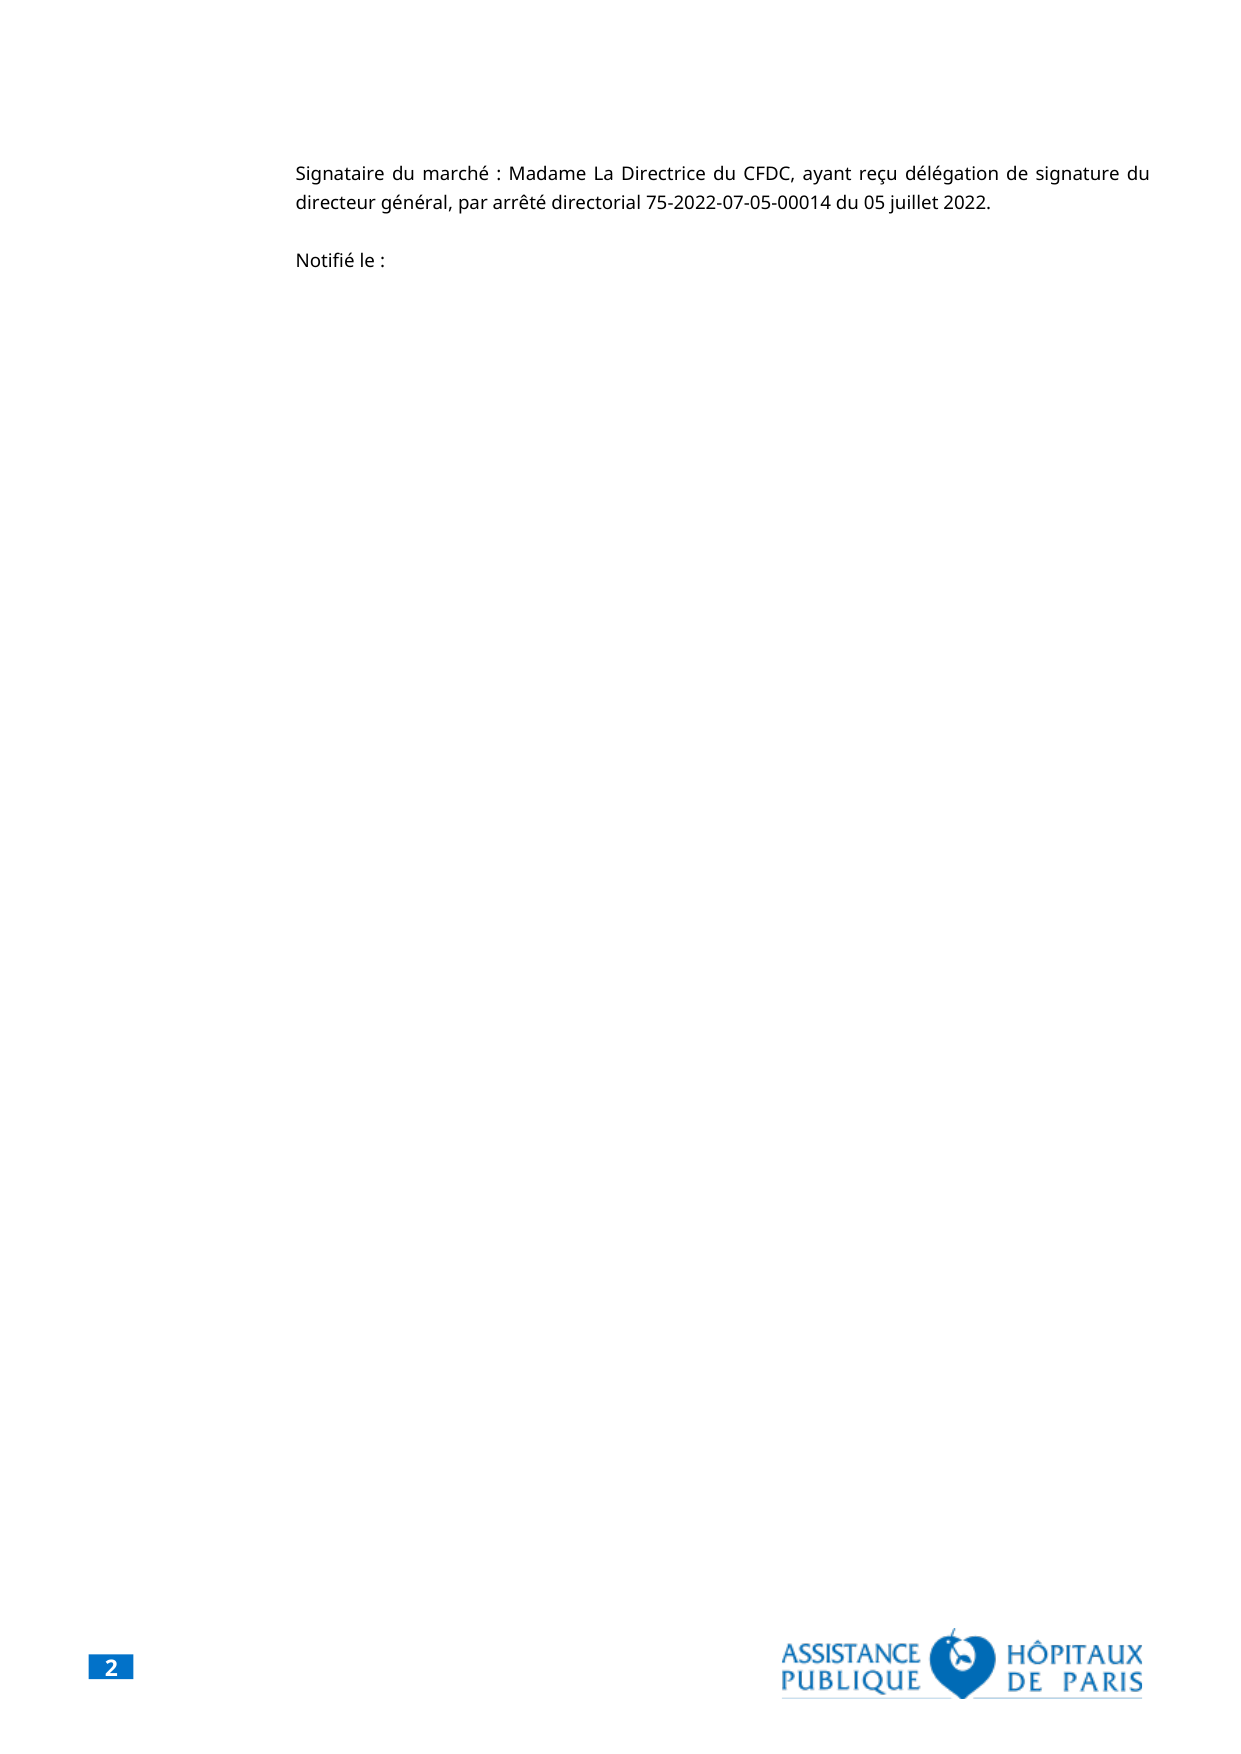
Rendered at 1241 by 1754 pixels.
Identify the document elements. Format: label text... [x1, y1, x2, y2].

list Signataire du marché : Madame La Directrice du CFDC, ayant reçu délégation de signature du directeur général, par arrêté directorial 75-2022-07-05-00014 du 05 juillet 2022. [295, 160, 1152, 215]
list Notifié le : [295, 248, 1152, 273]
